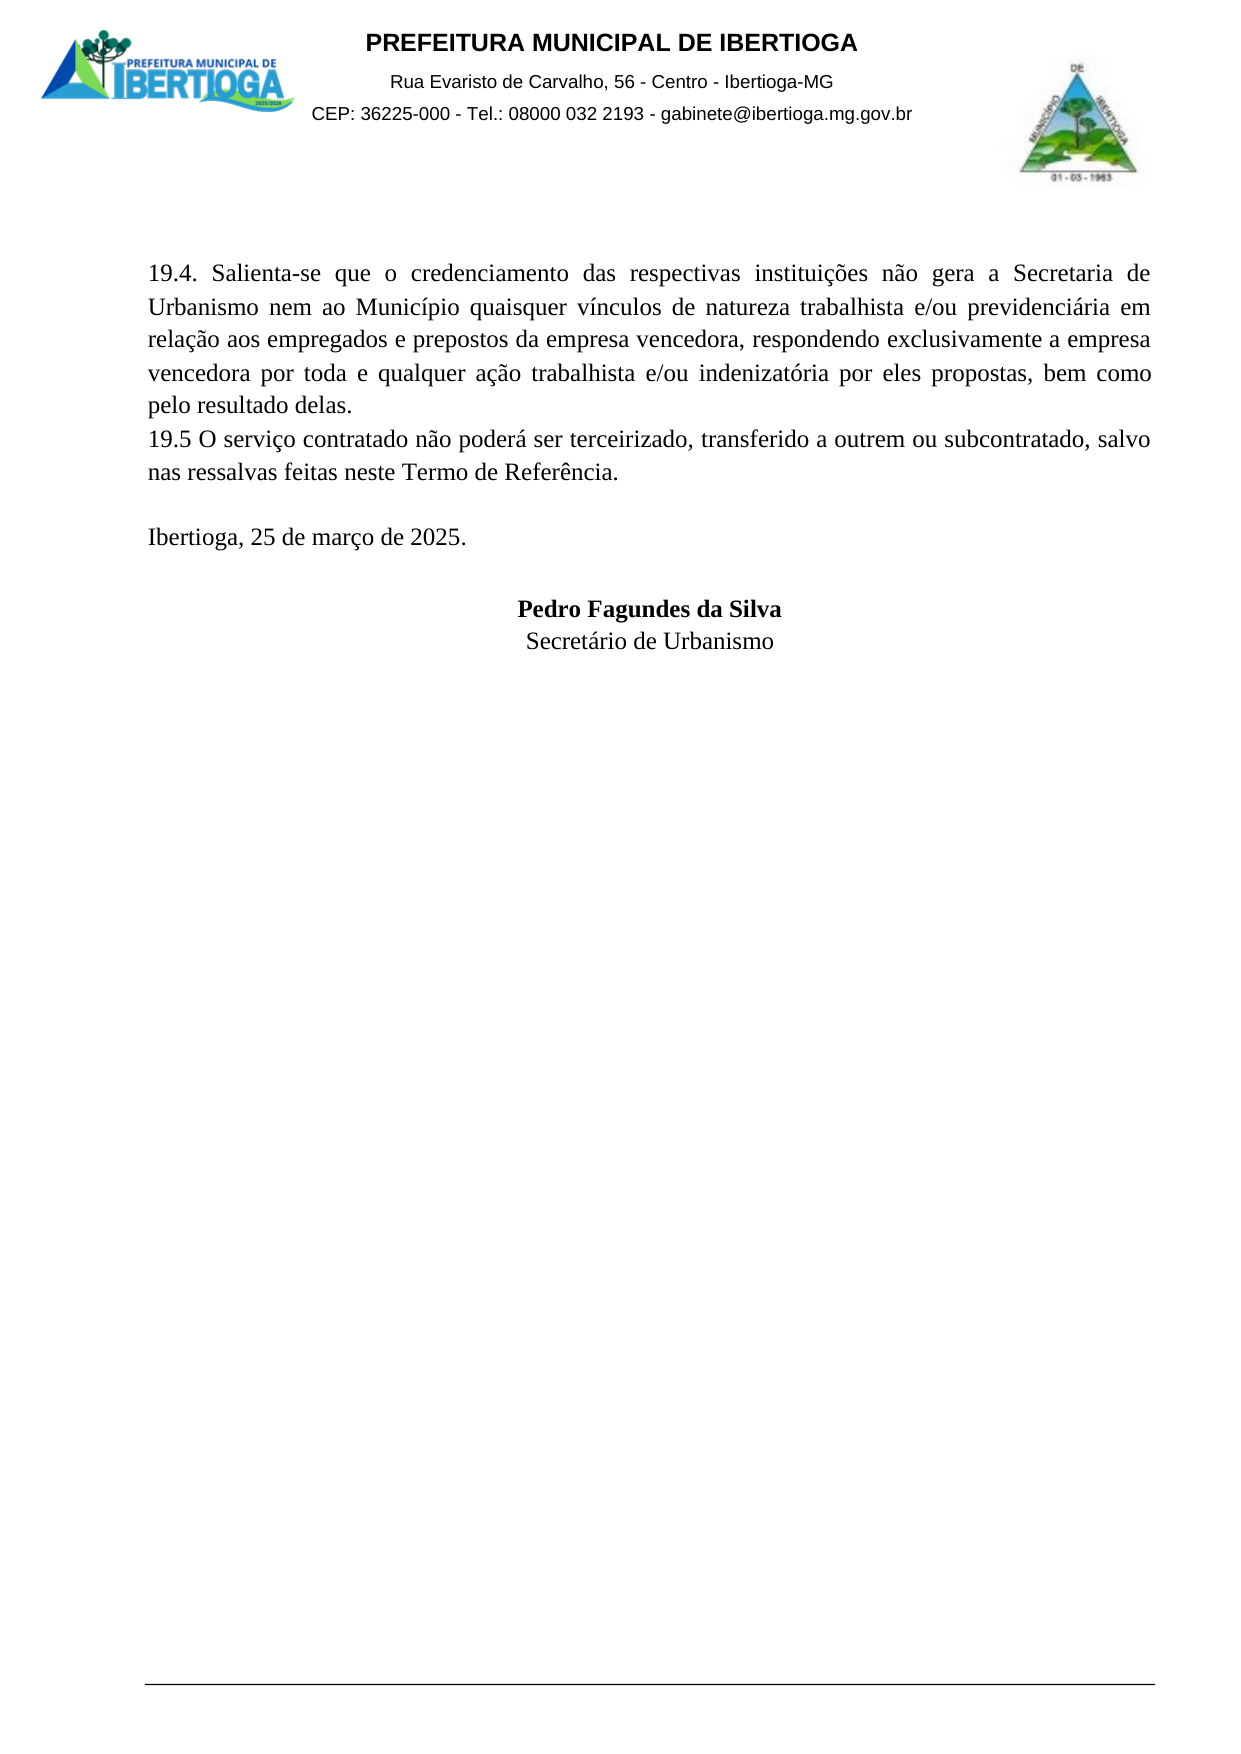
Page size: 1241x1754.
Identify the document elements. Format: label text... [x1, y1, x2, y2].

picture [40, 27, 296, 113]
text Pedro Fagundes da Silva Secretário de Urbanismo [468, 594, 831, 655]
text Ibertioga, 25 de março de 2025. [148, 523, 1211, 551]
picture [937, 27, 1222, 220]
text 19.4. Salienta-se que o credenciamento das respectivas instituições não gera a Secretaria de Urbanismo nem ao Município quaisquer vínculos de natureza trabalhista e/ou previdenciária em relação aos empregados e prepostos da empresa vencedora, respondendo exclusivamente a empresa vencedora por toda e qualquer ação trabalhista e/ou indenizatória por eles propostas, bem como pelo resultado delas. [148, 258, 1152, 419]
text 19.5 O serviço contratado não poderá ser terceirizado, transferido a outrem ou subcontratado, salvo nas ressalvas feitas neste Termo de Referência. [148, 424, 1151, 485]
